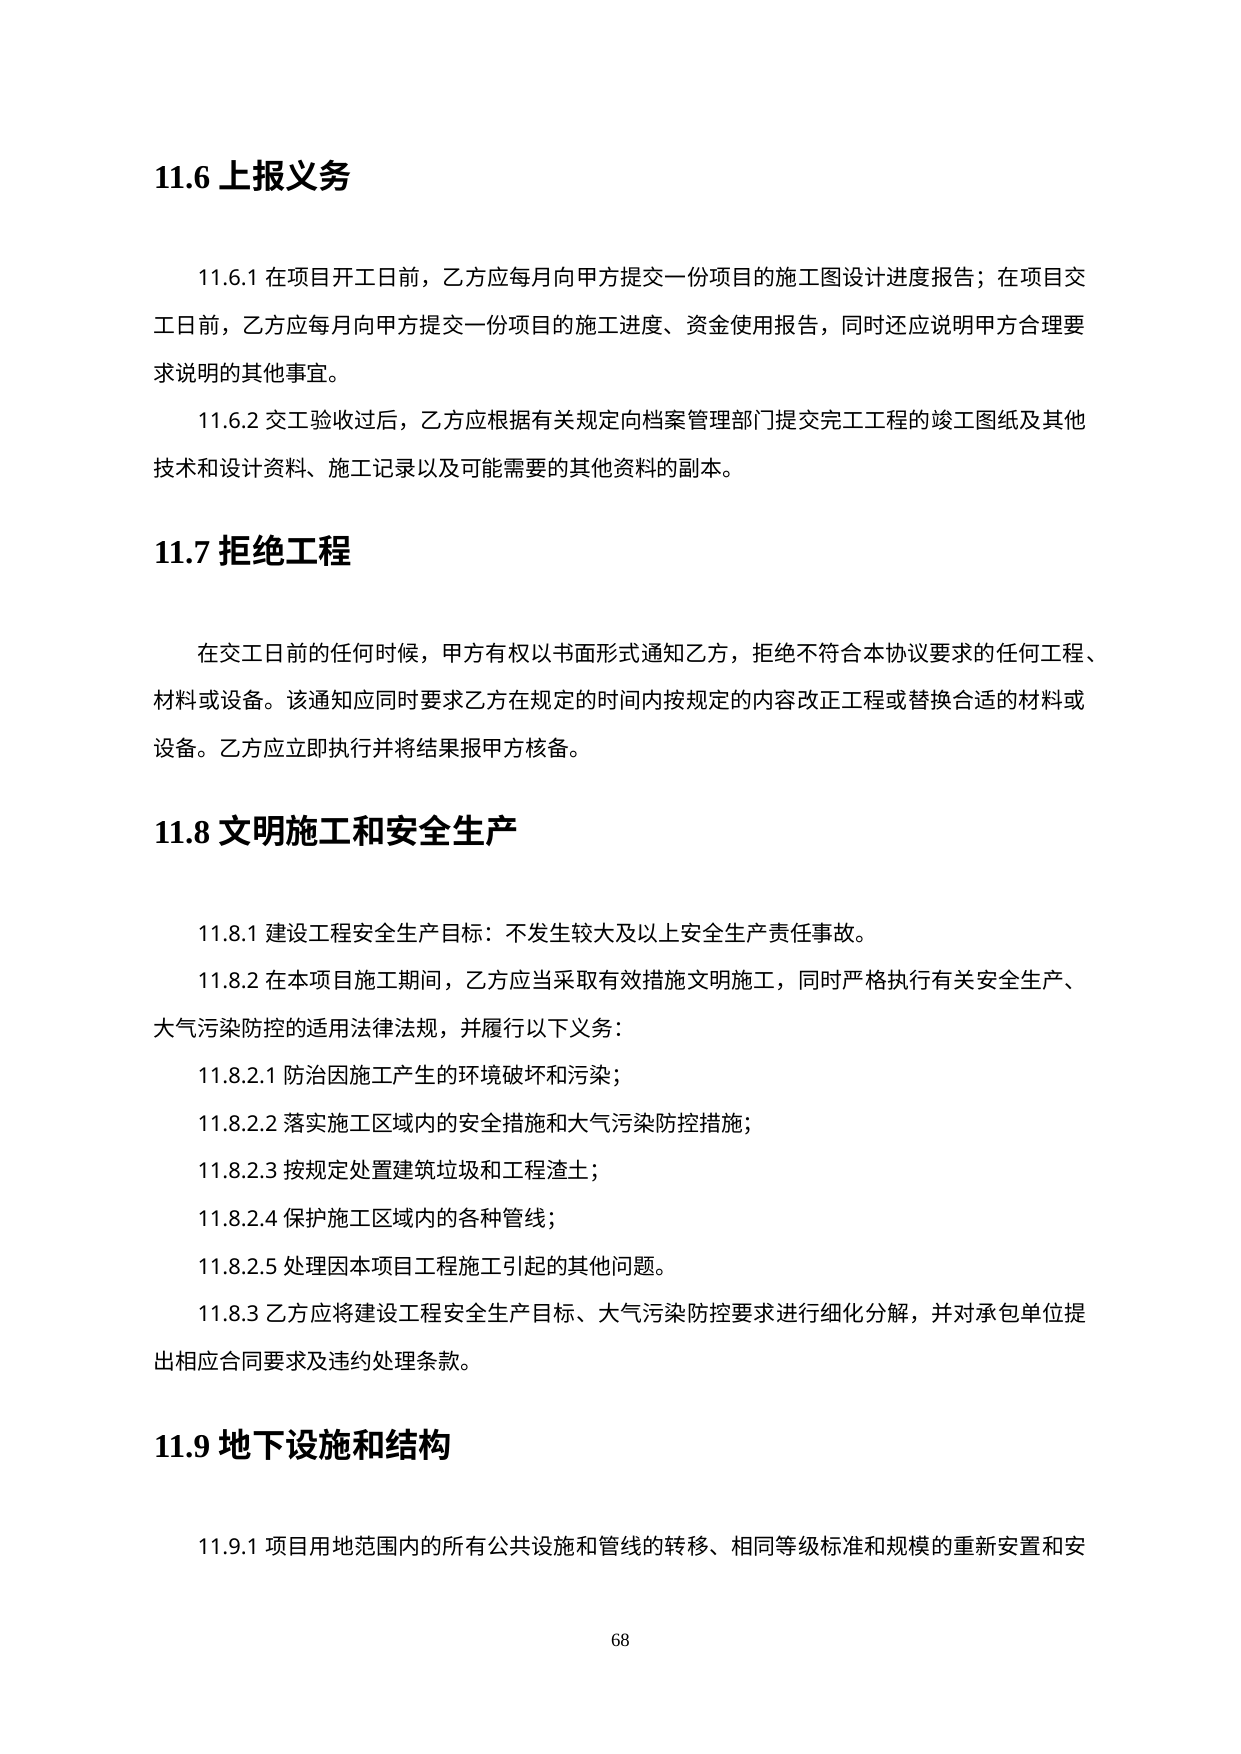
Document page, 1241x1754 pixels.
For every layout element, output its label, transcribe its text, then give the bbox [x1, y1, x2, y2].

text 11.6.2 交工验收过后，乙方应根据有关规定向档案管理部门提交完工工程的竣工图纸及其他技术和设计资料、施工记录以及可能需要的其他资料的副本。 [153, 403, 1087, 482]
text 11.8.3 乙方应将建设工程安全生产目标、大气污染防控要求进行细化分解，并对承包单位提出相应合同要求及违约处理条款。 [153, 1296, 1087, 1376]
text 11.8.2.2 落实施工区域内的安全措施和大气污染防控措施； [153, 1106, 1087, 1138]
text 11.8.2.3 按规定处置建筑垃圾和工程渣土； [153, 1153, 1087, 1185]
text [153, 1529, 1087, 1561]
text 在交工日前的任何时候，甲方有权以书面形式通知乙方，拒绝不符合本协议要求的任何工程、材料或设备。该通知应同时要求乙方在规定的时间内按规定的内容改正工程或替换合适的材料或设备。乙方应立即执行并将结果报甲方核备。 [153, 636, 1087, 762]
subtitle 11.9 地下设施和结构 [153, 1418, 1087, 1467]
subtitle 11.8 文明施工和安全生产 [153, 805, 1087, 853]
text 11.8.1 建设工程安全生产目标：不发生较大及以上安全生产责任事故。 [153, 916, 1087, 947]
text 11.8.2.4 保护施工区域内的各种管线； [153, 1201, 1087, 1233]
text 11.8.2.5 处理因本项目工程施工引起的其他问题。 [153, 1249, 1087, 1281]
text 11.8.2.1 防治因施工产生的环境破坏和污染； [153, 1058, 1087, 1090]
subtitle 11.6 上报义务 [153, 150, 1087, 198]
text 11.8.2 在本项目施工期间，乙方应当采取有效措施文明施工，同时严格执行有关安全生产、大气污染防控的适用法律法规，并履行以下义务： [153, 963, 1087, 1042]
subtitle 11.7 拒绝工程 [153, 525, 1087, 573]
text 11.6.1 在项目开工日前，乙方应每月向甲方提交一份项目的施工图设计进度报告；在项目交工日前，乙方应每月向甲方提交一份项目的施工进度、资金使用报告，同时还应说明甲方合理要求说明的其他事宜。 [153, 260, 1087, 387]
